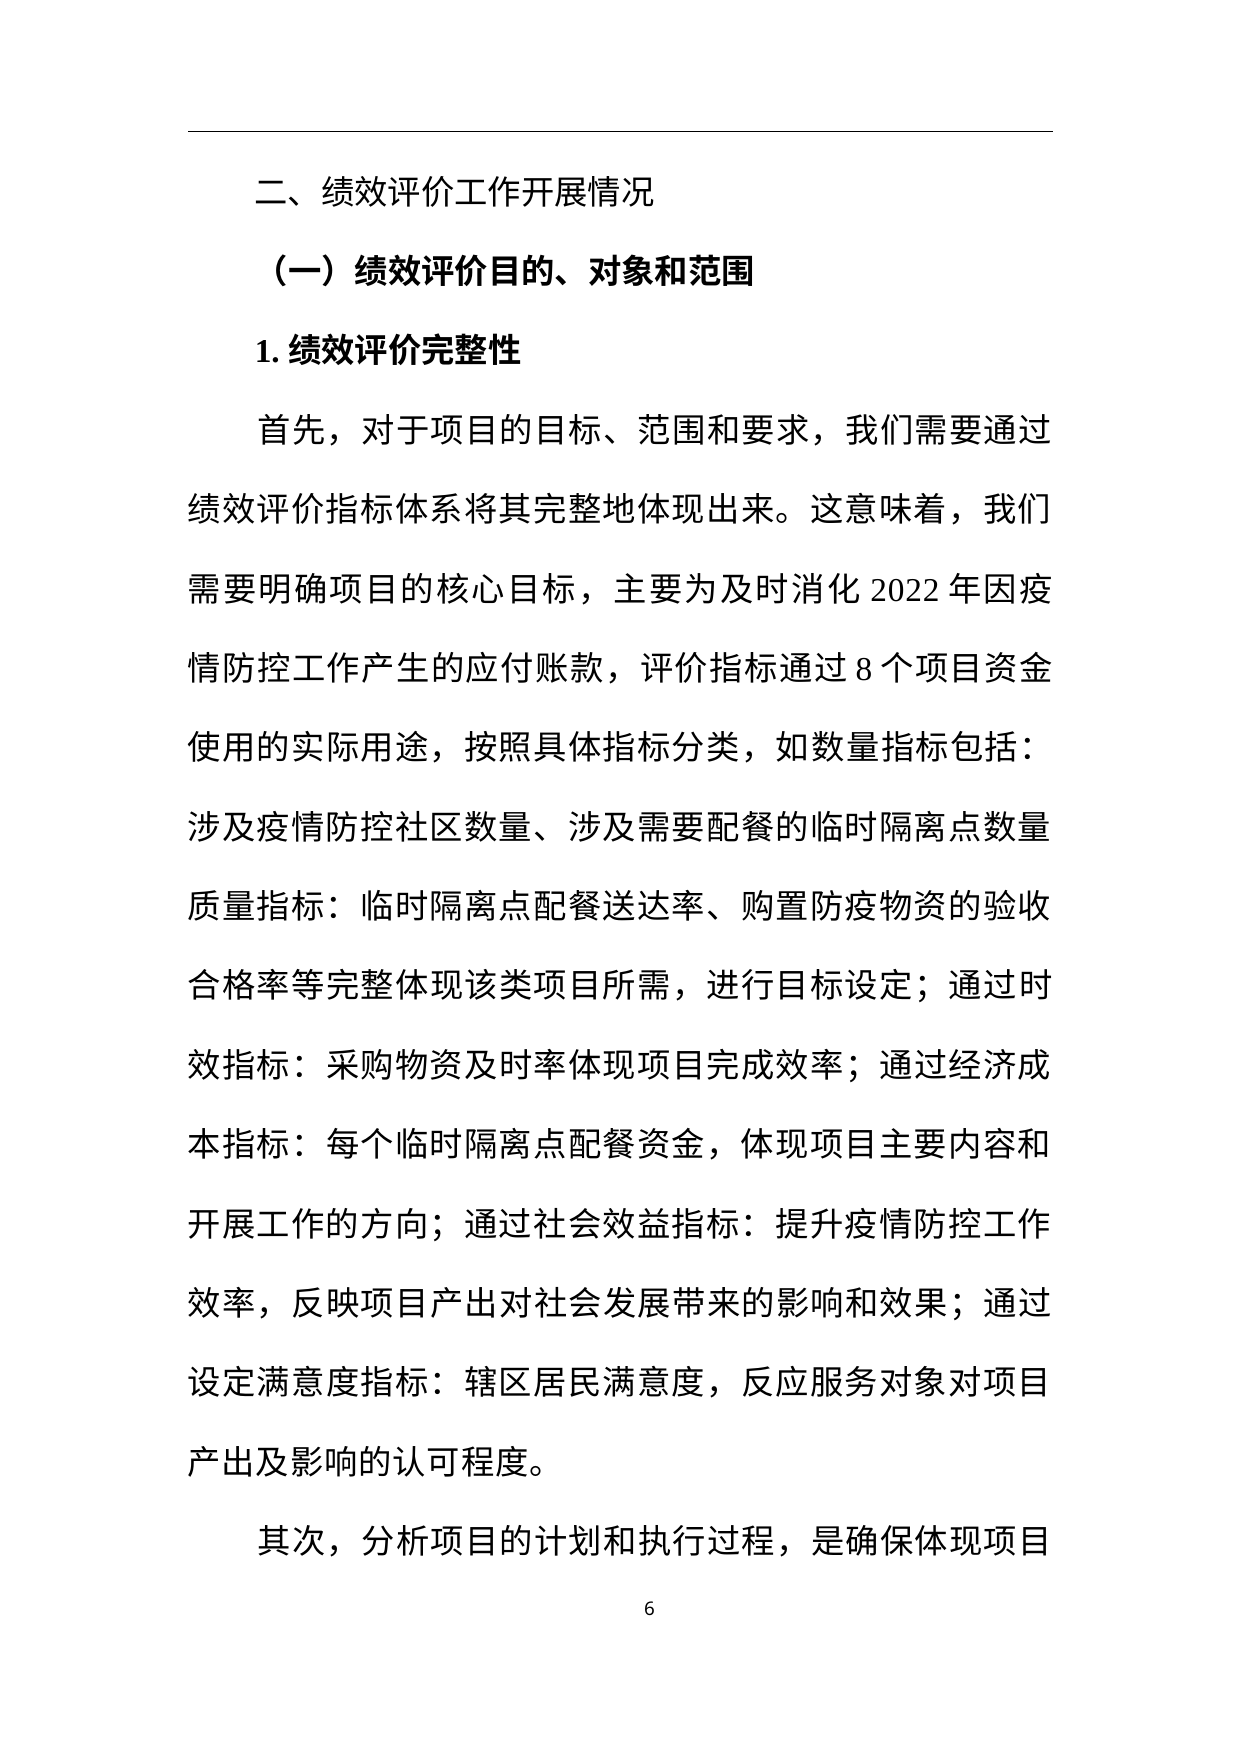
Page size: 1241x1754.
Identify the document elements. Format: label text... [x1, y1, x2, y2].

subtitle 二、绩效评价工作开展情况 [187, 150, 1053, 229]
text 首先，对于项目的目标、范围和要求，我们需要通过绩效评价指标体系将其完整地体现出来。这意味着，我们需要明确项目的核心目标，主要为及时消化2022年因疫情防控工作产生的应付账款，评价指标通过8个项目资金使用的实际用途，按照具体指标分类，如数量指标包括：涉及疫情防控社区数量、涉及需要配餐的临时隔离点数量；质量指标：临时隔离点配餐送达率、购置防疫物资的验收合格率等完整体现该类项目所需，进行目标设定；通过时效指标：采购物资及时率体现项目完成效率；通过经济成本指标：每个临时隔离点配餐资金，体现项目主要内容和开展工作的方向；通过社会效益指标：提升疫情防控工作效率，反映项目产出对社会发展带来的影响和效果；通过设定满意度指标：辖区居民满意度，反应服务对象对项目产出及影响的认可程度。 [187, 388, 1053, 1499]
subtitle 1. 绩效评价完整性 [187, 309, 1053, 388]
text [187, 1499, 1053, 1579]
subtitle （一）绩效评价目的、对象和范围 [187, 229, 1053, 309]
